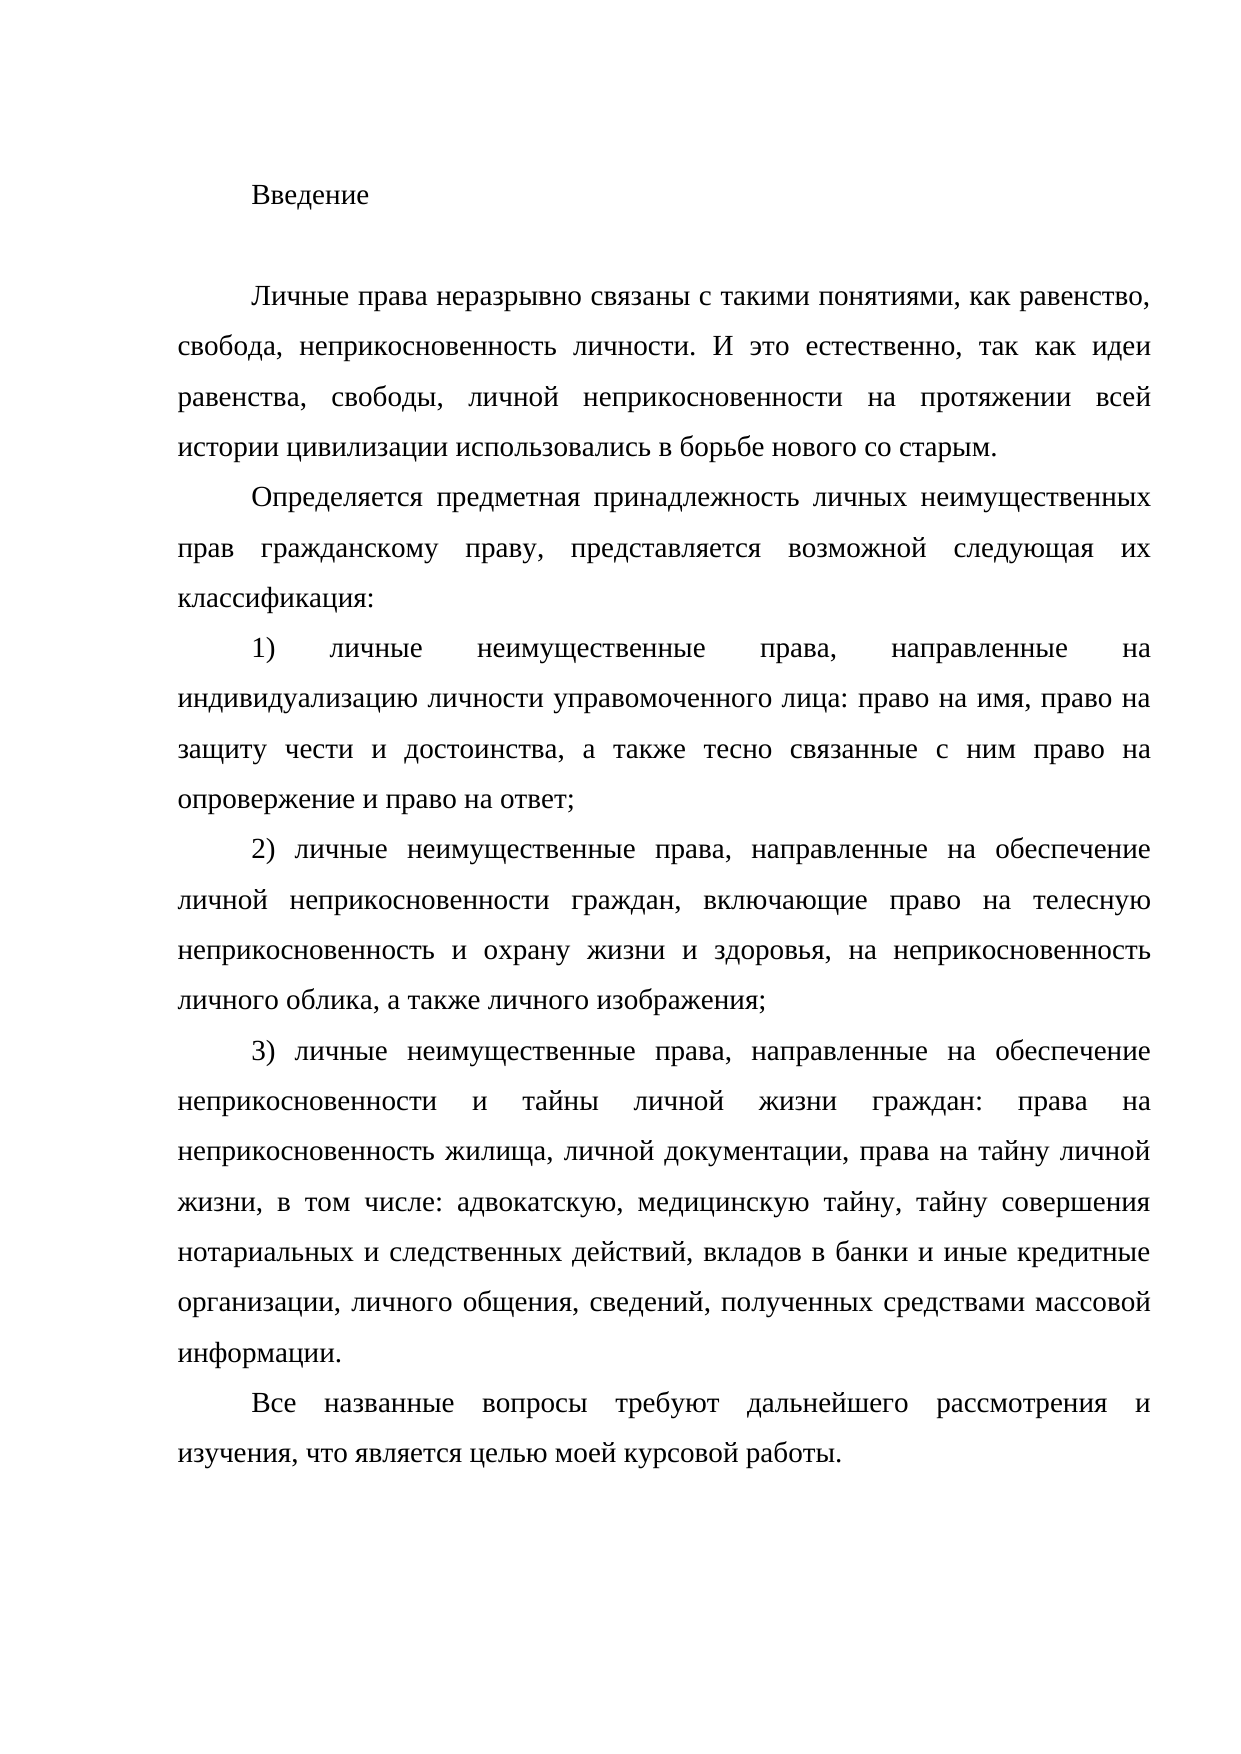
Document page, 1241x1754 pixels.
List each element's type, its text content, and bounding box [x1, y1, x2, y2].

text Личные права неразрывно связаны с такими понятиями, как равенство, свобода, неприкосновенность личности. И это естественно, так как идеи равенства, свободы, личной неприкосновенности на протяжении всей истории цивилизации использовались в борьбе нового со старым. [177, 278, 1152, 463]
text 1) личные неимущественные права, направленные на индивидуализацию личности управомоченного лица: право на имя, право на защиту чести и достоинства, а также тесно связанные с ним право на опровержение и право на ответ; [177, 630, 1152, 815]
text Введение [177, 177, 1152, 211]
text 2) личные неимущественные права, направленные на обеспечение личной неприкосновенности граждан, включающие право на телесную неприкосновенность и охрану жизни и здоровья, на неприкосновенность личного облика, а также личного изображения; [177, 832, 1152, 1016]
text Все названные вопросы требуют дальнейшего рассмотрения и изучения, что является целью моей курсовой работы. [177, 1385, 1152, 1469]
text Определяется предметная принадлежность личных неимущественных прав гражданскому праву, представляется возможной следующая их классификация: [177, 479, 1152, 613]
text 3) личные неимущественные права, направленные на обеспечение неприкосновенности и тайны личной жизни граждан: права на неприкосновенность жилища, личной документации, права на тайну личной жизни, в том числе: адвокатскую, медицинскую тайну, тайну совершения нотариальных и следственных действий, вкладов в банки и иные кредитные организации, личного общения, сведений, полученных средствами массовой информации. [177, 1033, 1152, 1368]
